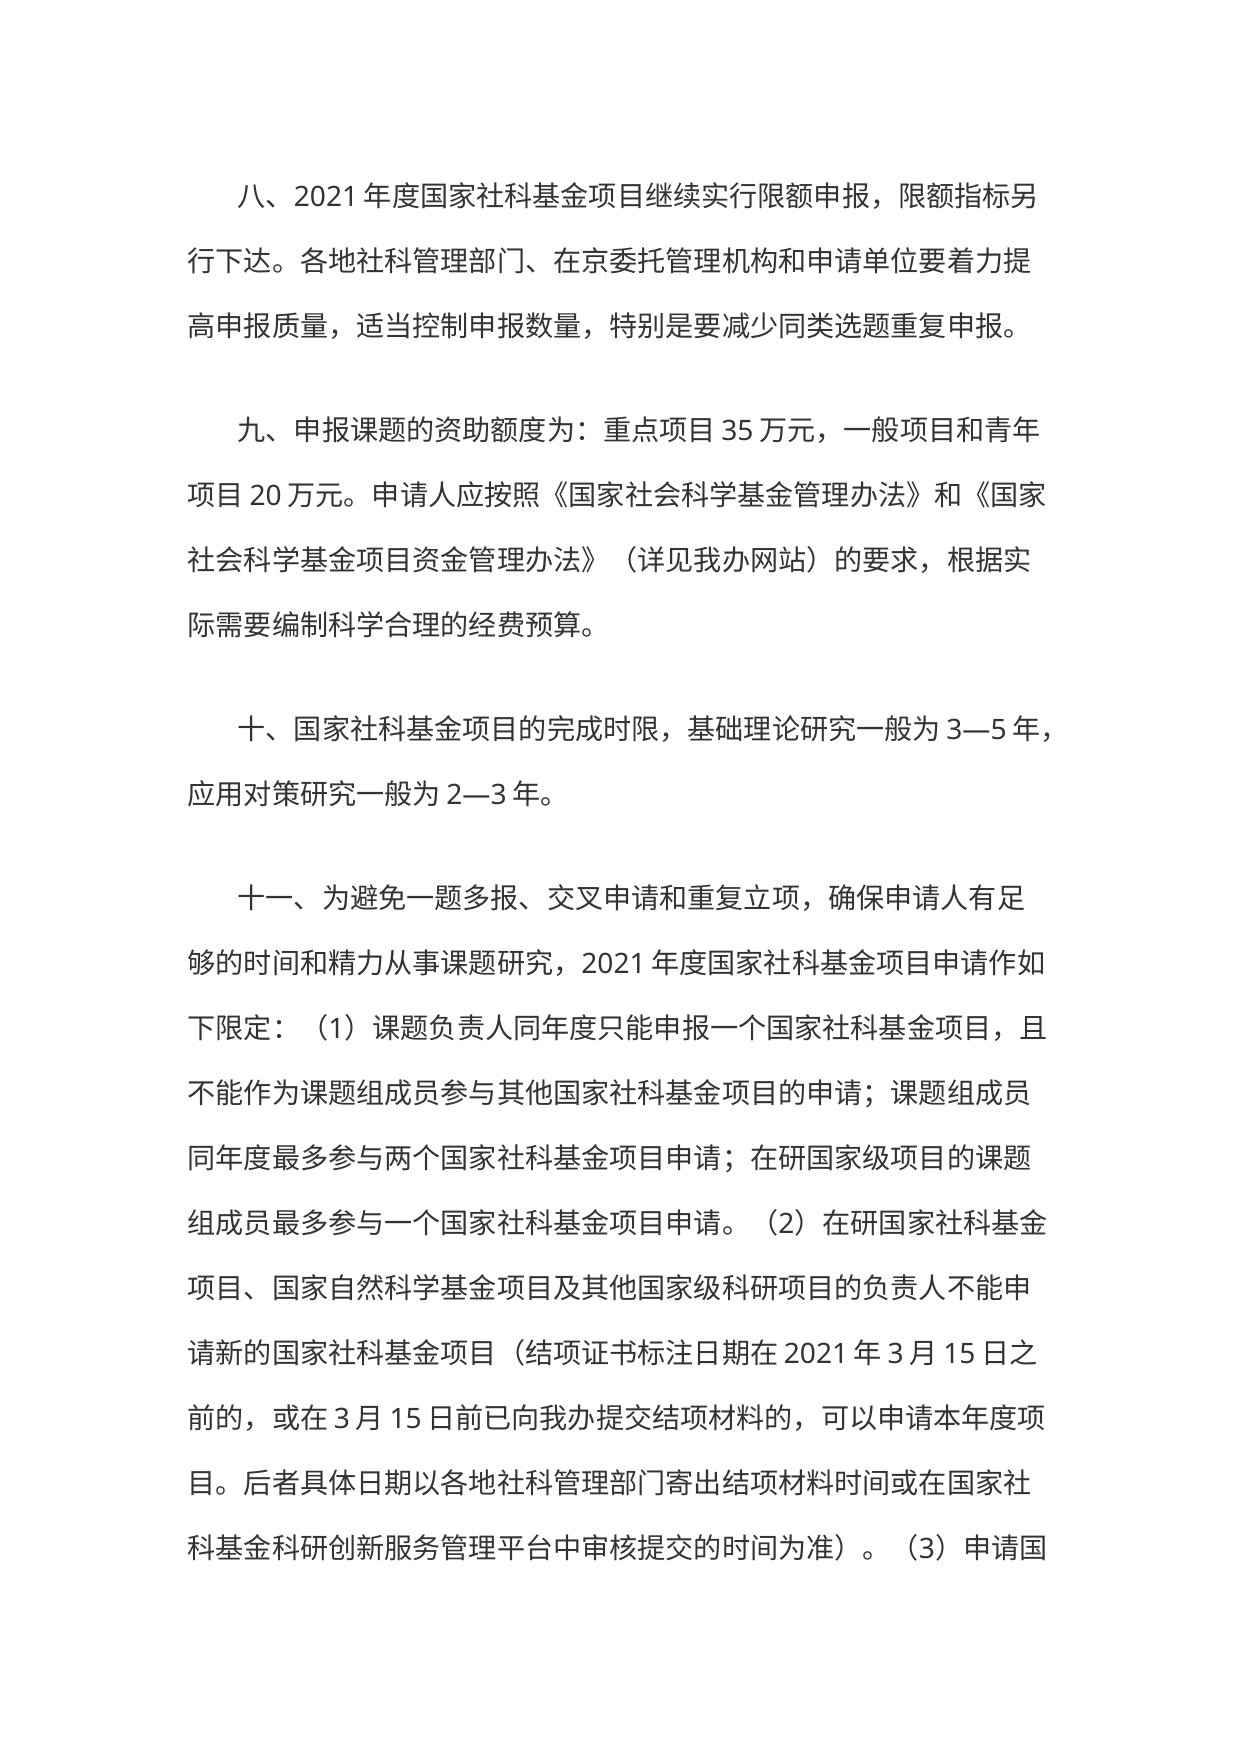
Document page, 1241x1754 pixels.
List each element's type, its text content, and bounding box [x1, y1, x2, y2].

text 十、国家社科基金项目的完成时限，基础理论研究一般为3—5年，应用对策研究一般为2—3年。 [187, 695, 1053, 825]
text 九、申报课题的资助额度为：重点项目35万元，一般项目和青年项目20万元。申请人应按照《国家社会科学基金管理办法》和《国家社会科学基金项目资金管理办法》（详见我办网站）的要求，根据实际需要编制科学合理的经费预算。 [187, 396, 1053, 656]
text 八、2021年度国家社科基金项目继续实行限额申报，限额指标另行下达。各地社科管理部门、在京委托管理机构和申请单位要着力提高申报质量，适当控制申报数量，特别是要减少同类选题重复申报。 [187, 162, 1053, 357]
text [187, 864, 1053, 1579]
